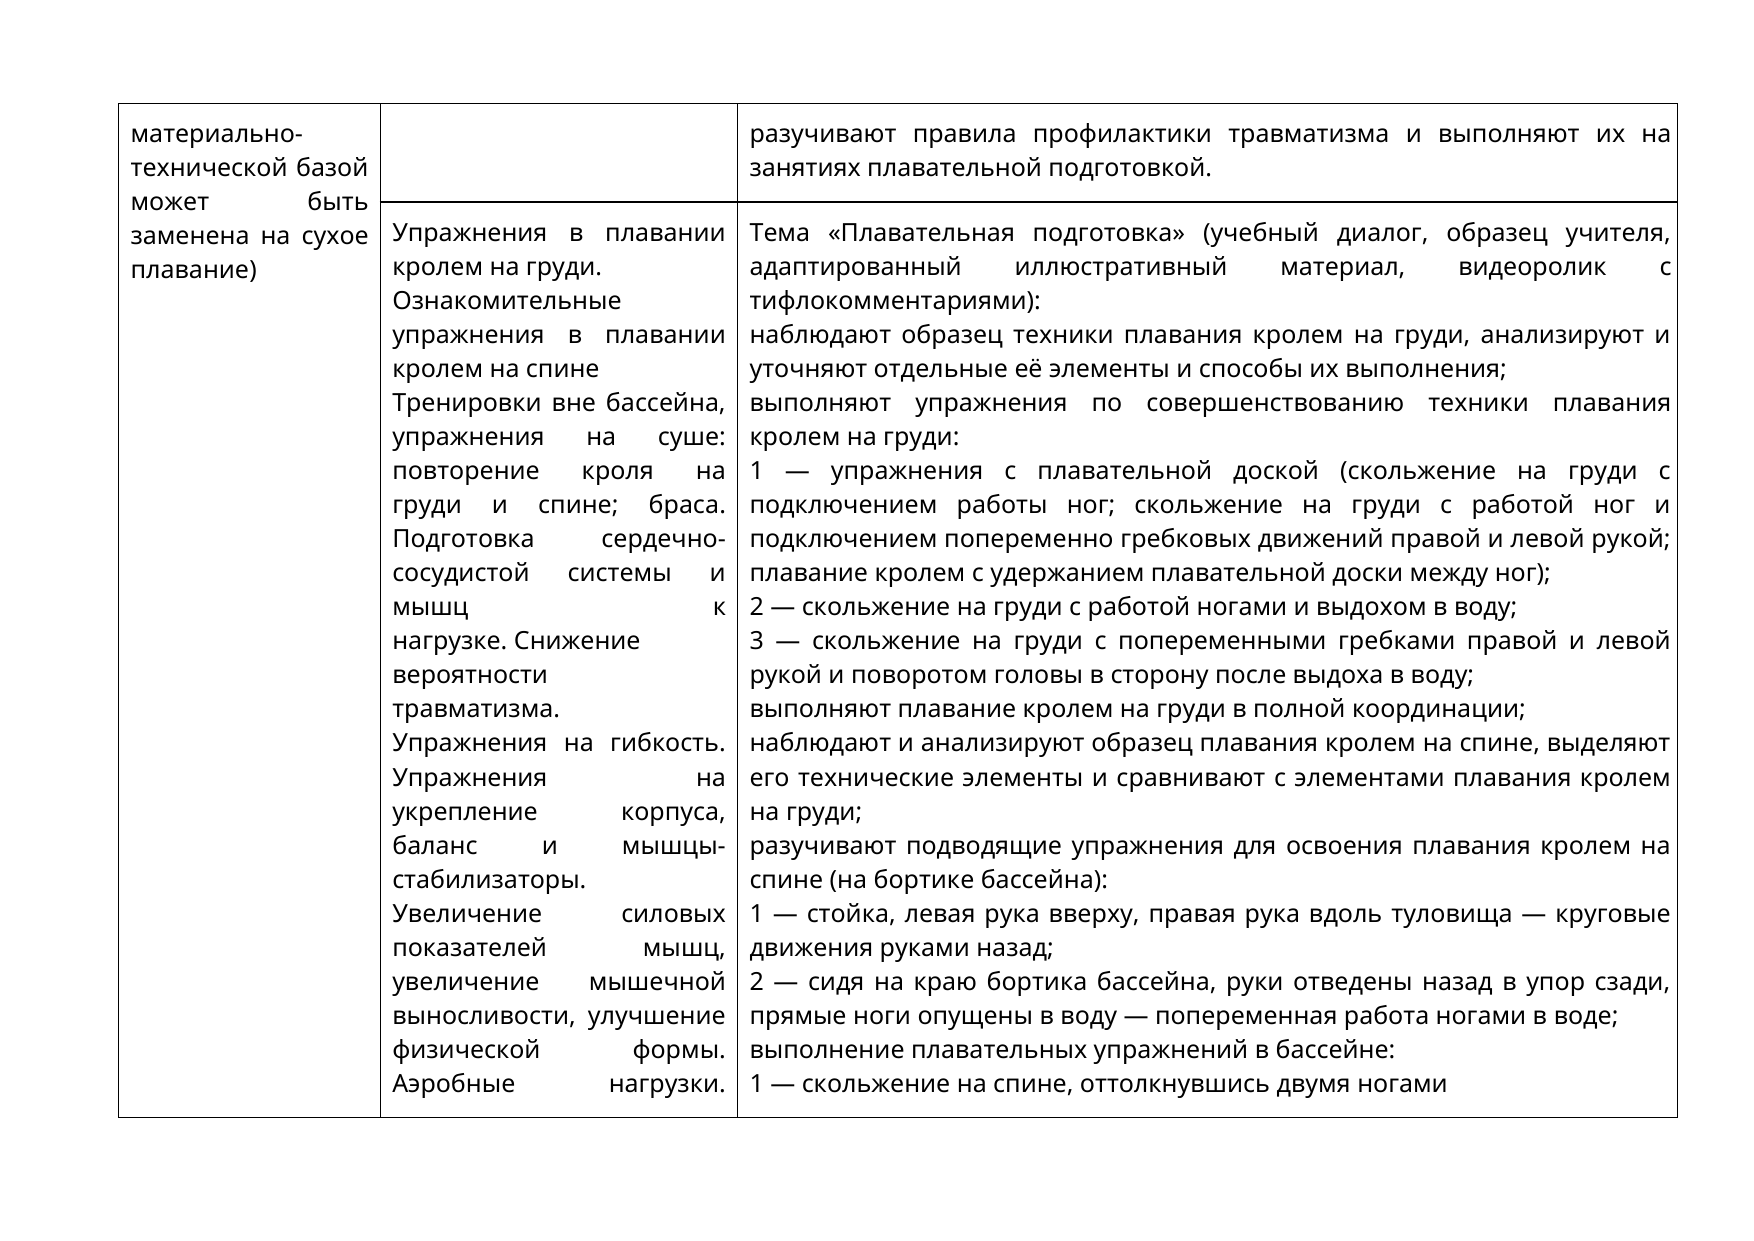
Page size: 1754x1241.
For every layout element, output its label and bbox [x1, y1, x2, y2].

table_cell [738, 203, 1677, 1117]
table_cell [381, 104, 737, 201]
table_cell [738, 104, 1677, 201]
table_cell [119, 104, 380, 1117]
table_cell [381, 203, 737, 1117]
